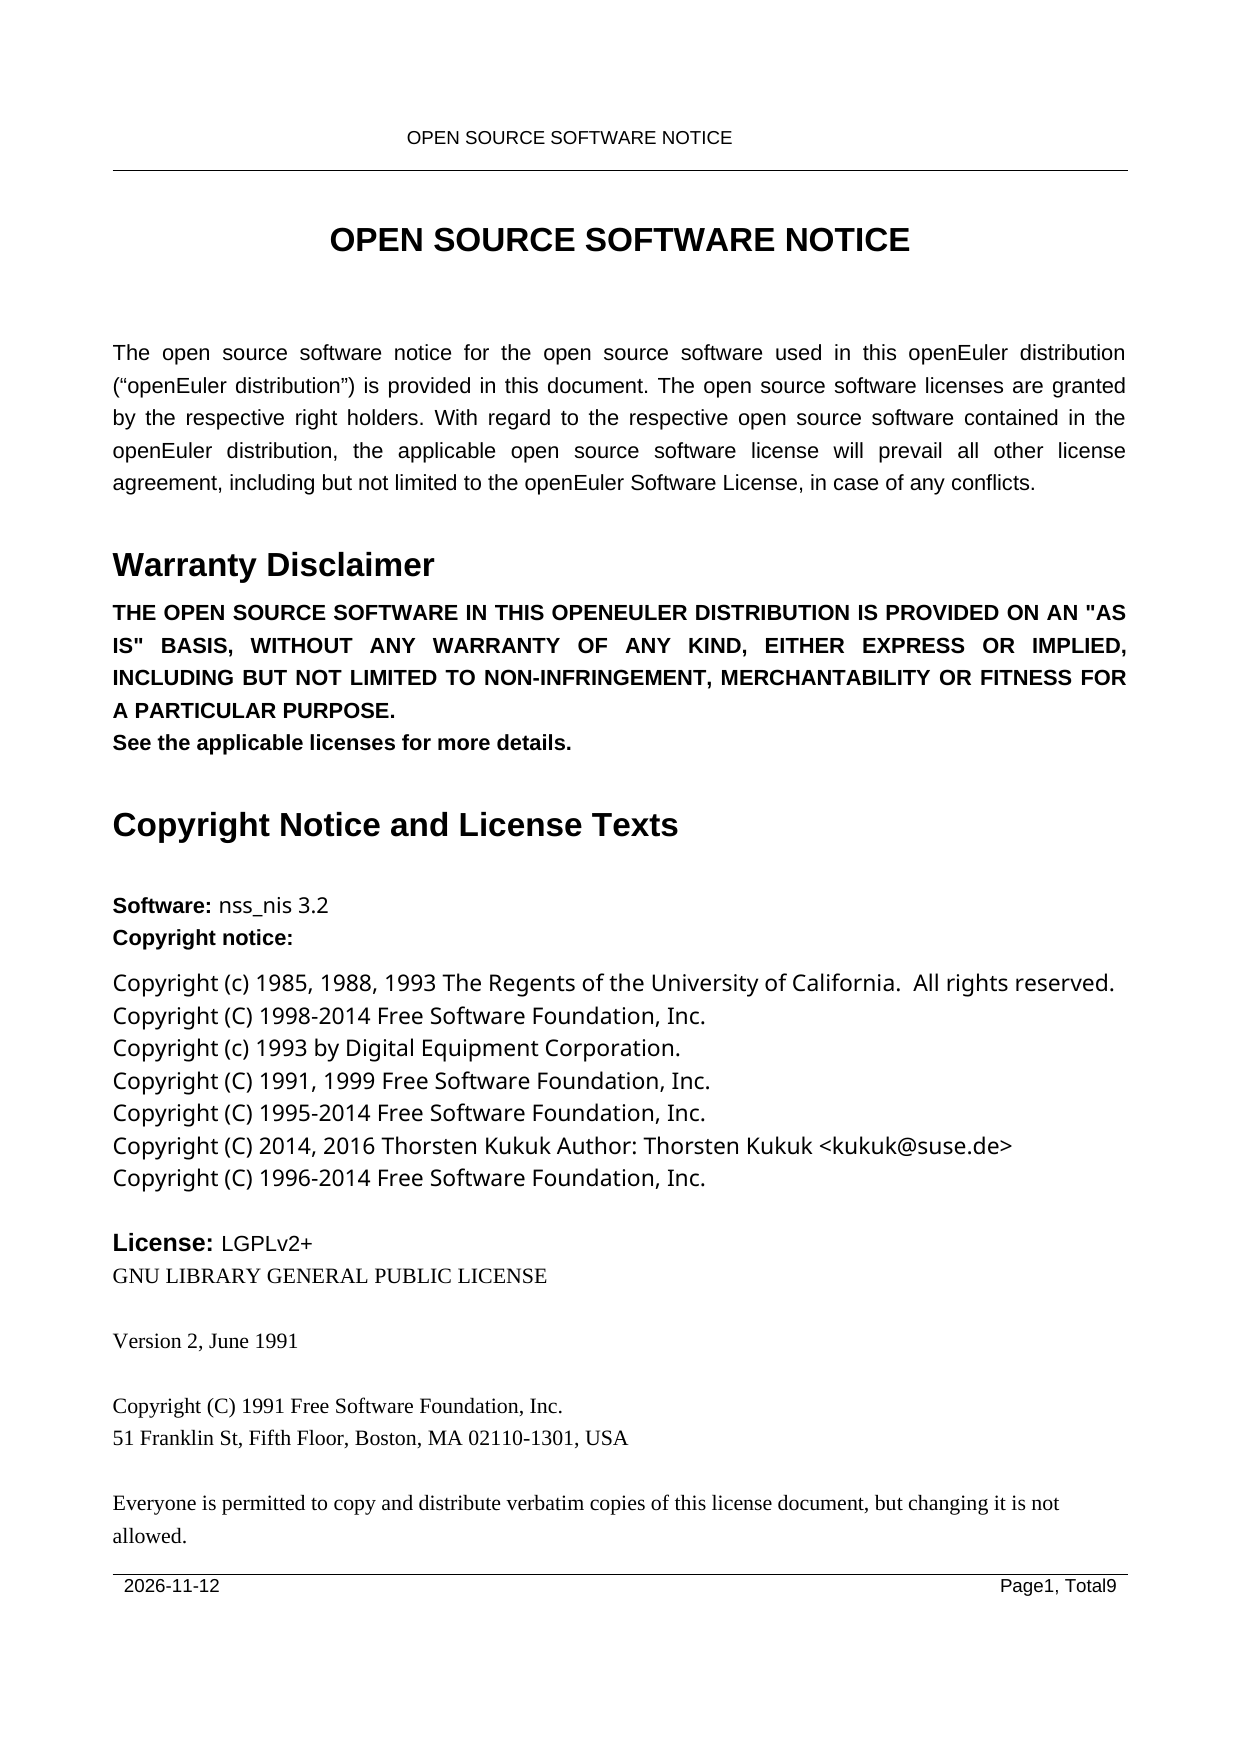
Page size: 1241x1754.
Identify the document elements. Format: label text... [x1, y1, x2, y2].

text Copyright (c) 1985, 1988, 1993 The Regents of the University of California. All rights reserved. Copyright (C) 1998-2014 Free Software Foundation, Inc. Copyright (c) 1993 by Digital Equipment Corporation. Copyright (C) 1991, 1999 Free Software Foundation, Inc. Copyright (C) 1995-2014 Free Software Foundation, Inc. Copyright (C) 2014, 2016 Thorsten Kukuk Author: Thorsten Kukuk <kukuk@suse.de> Copyright (C) 1996-2014 Free Software Foundation, Inc. [112, 966, 1128, 1226]
text THE OPEN SOURCE SOFTWARE IN THIS OPENEULER DISTRIBUTION IS PROVIDED ON AN "AS IS" BASIS, WITHOUT ANY WARRANTY OF ANY KIND, EITHER EXPRESS OR IMPLIED, INCLUDING BUT NOT LIMITED TO NON-INFRINGEMENT, MERCHANTABILITY OR FITNESS FOR A PARTICULAR PURPOSE. See the applicable licenses for more details. [112, 596, 1128, 759]
text OPEN SOURCE SOFTWARE NOTICE [112, 206, 1128, 271]
text Copyright notice: [112, 921, 1128, 954]
title Software: nss_nis 3.2 [112, 889, 1128, 921]
text Warranty Disclaimer [112, 531, 1128, 596]
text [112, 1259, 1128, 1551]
text Copyright Notice and License Texts [112, 791, 1128, 856]
text License: LGPLv2+ [112, 1226, 1128, 1259]
text The open source software notice for the open source software used in this openEuler distribution (“openEuler distribution”) is provided in this document. The open source software licenses are granted by the respective right holders. With regard to the respective open source software contained in the openEuler distribution, the applicable open source software license will prevail all other license agreement, including but not limited to the openEuler Software License, in case of any conflicts. [112, 336, 1128, 499]
